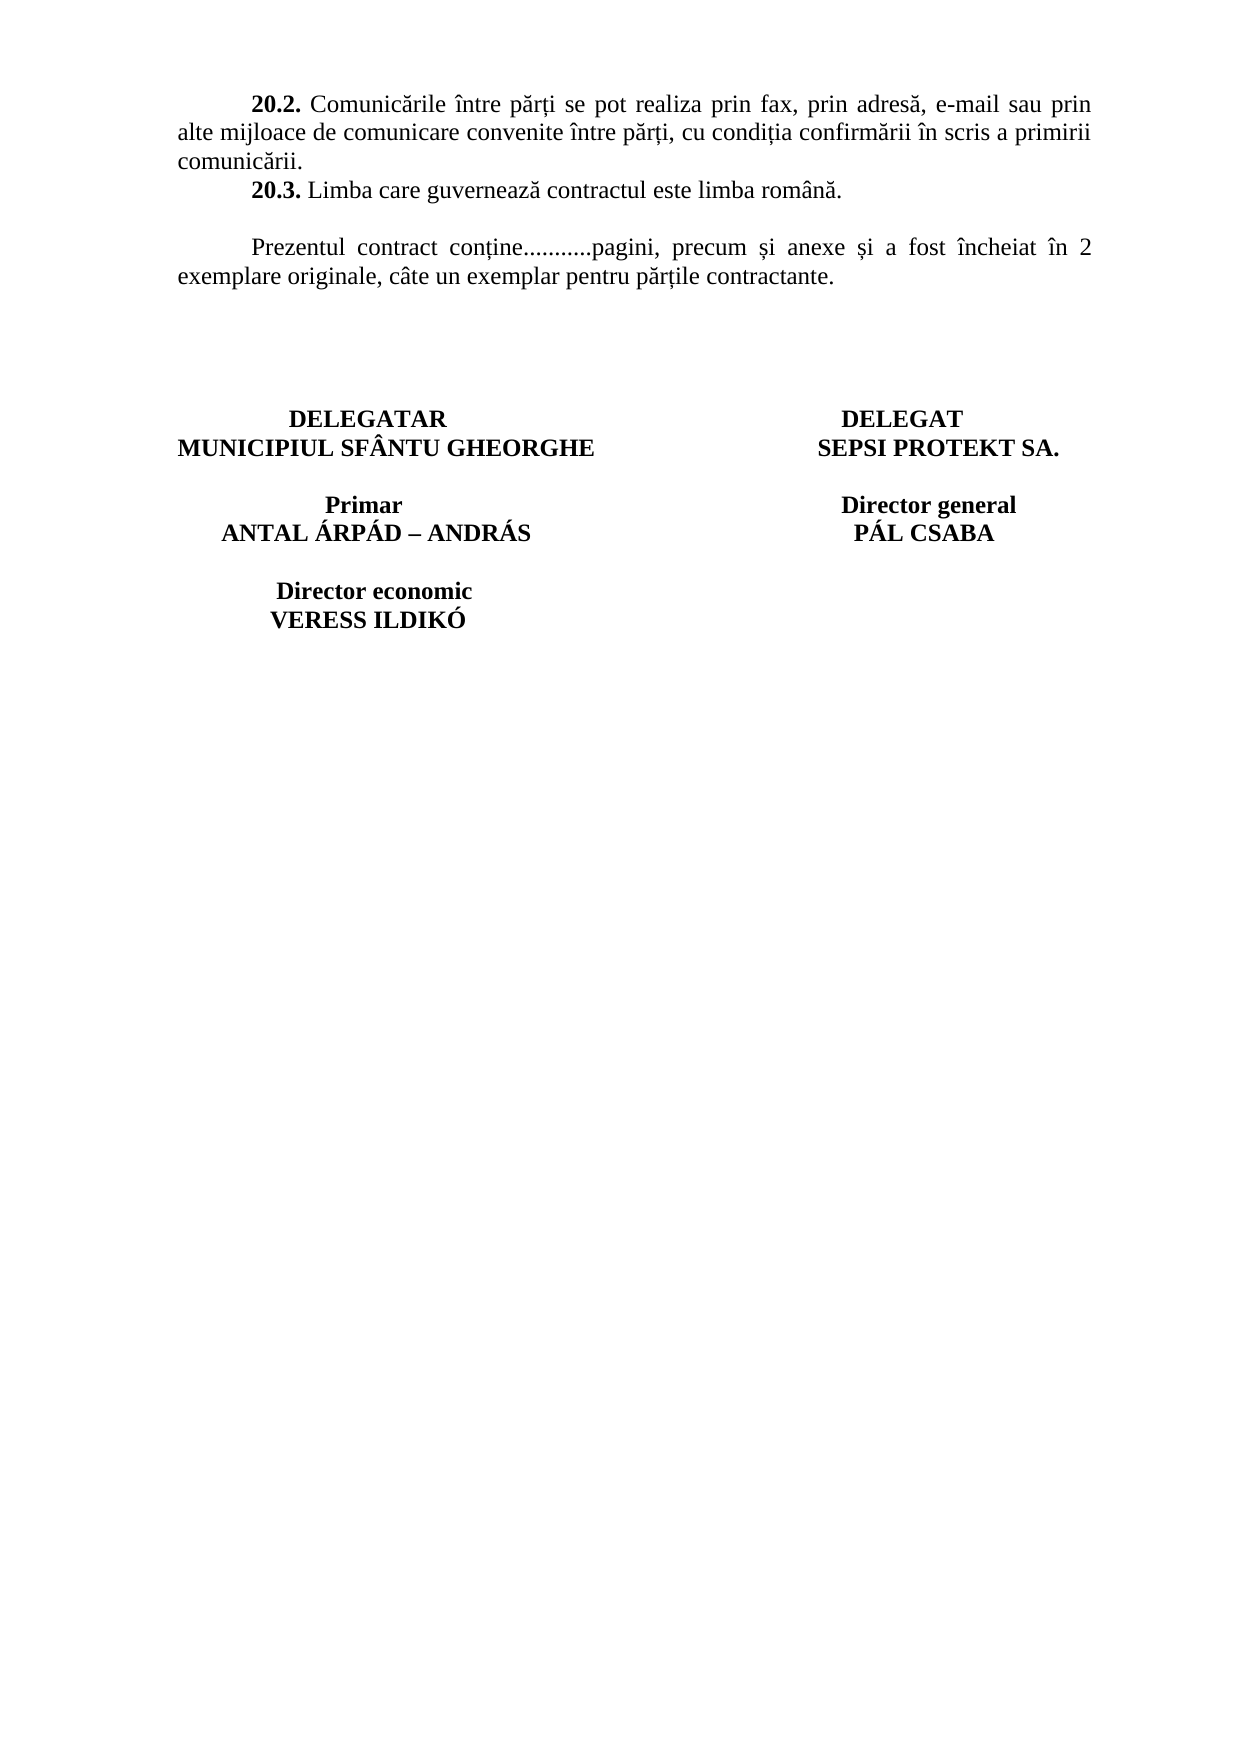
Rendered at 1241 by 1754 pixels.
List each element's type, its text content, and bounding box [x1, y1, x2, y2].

text DELEGATAR DELEGAT [177, 404, 1092, 433]
text 20.3. Limba care guvernează contractul este limba română. [177, 175, 1092, 204]
text MUNICIPIUL SFÂNTU GHEORGHE SEPSI PROTEKT SA. [177, 433, 1092, 462]
text 20.2. Comunicările între părți se pot realiza prin fax, prin adresă, e-mail sau prin alte mijloace de comunicare convenite între părți, cu condiția confirmării în scris a primirii comunicării. [177, 89, 1092, 175]
text Director economic [177, 576, 1092, 605]
text Prezentul contract conține...........pagini, precum și anexe și a fost încheiat în 2 exemplare originale, câte un exemplar pentru părțile contractante. [177, 232, 1092, 290]
text Primar Director general [177, 490, 1092, 518]
text VERESS ILDIKÓ [177, 605, 1092, 633]
text ANTAL ÁRPÁD – ANDRÁS PÁL CSABA [177, 518, 1092, 547]
